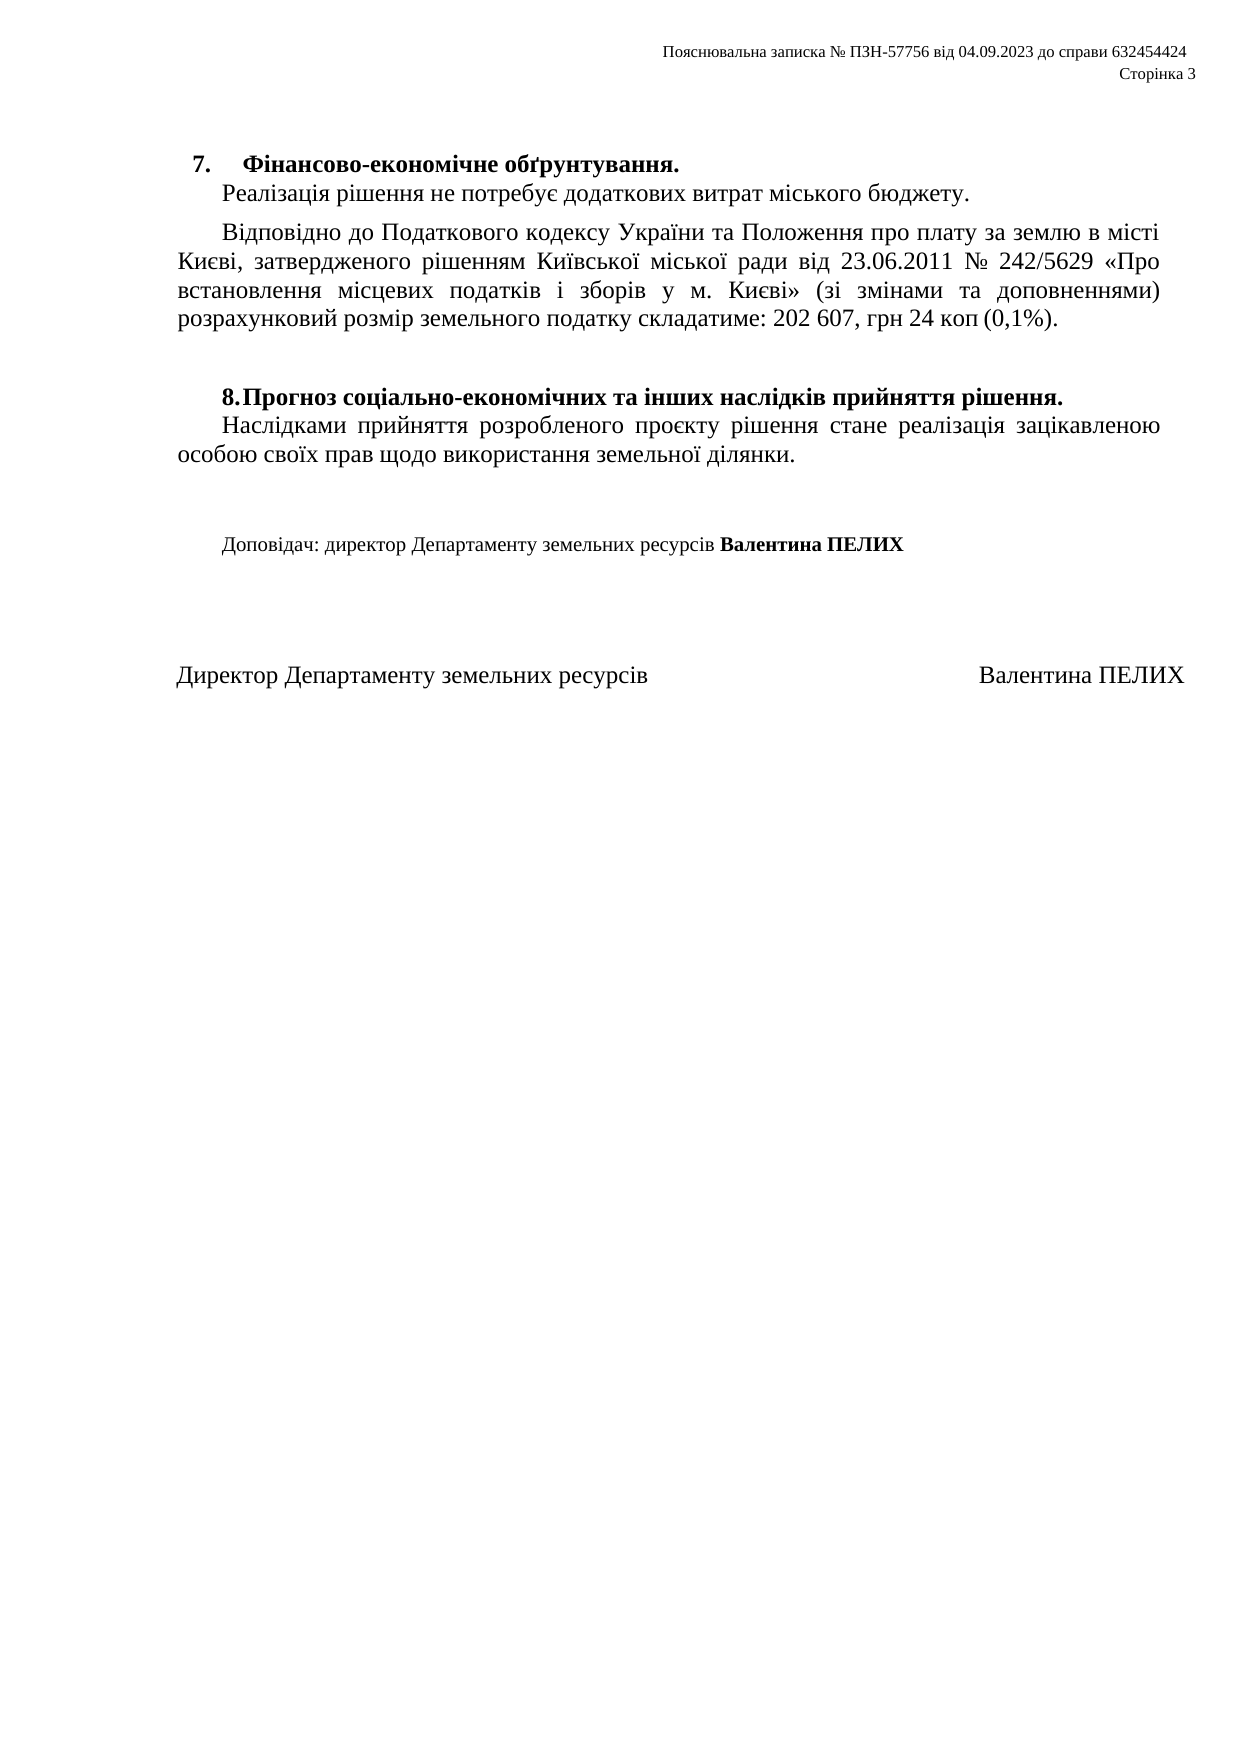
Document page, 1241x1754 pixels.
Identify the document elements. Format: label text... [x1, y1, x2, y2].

list Фінансово-економічне обґрунтування. [177, 149, 1161, 178]
text Відповідно до Податкового кодексу України та Положення про плату за землю в місті Києві, затвердженого рішенням Київської міської ради від 23.06.2011 № 242/5629 «Про встановлення місцевих податків і зборів у м. Києві» (зі змінами та доповненнями) розрахунковий розмір земельного податку складатиме: 202 607, грн 24 коп (0,1%). [177, 217, 1161, 332]
text Реалізація рішення не потребує додаткових витрат міського бюджету. [222, 178, 1161, 207]
list Прогноз соціально-економічних та інших наслідків прийняття рішення. [177, 382, 1161, 411]
table_header Директор Департаменту земельних ресурсів [177, 661, 679, 729]
table_header Валентина ПЕЛИХ [679, 661, 1196, 729]
text Доповідач: директор Департаменту земельних ресурсів Валентина ПЕЛИХ [177, 532, 1161, 556]
text Наслідками прийняття розробленого проєкту рішення стане реалізація зацікавленою особою своїх прав щодо використання земельної ділянки. [177, 411, 1161, 468]
